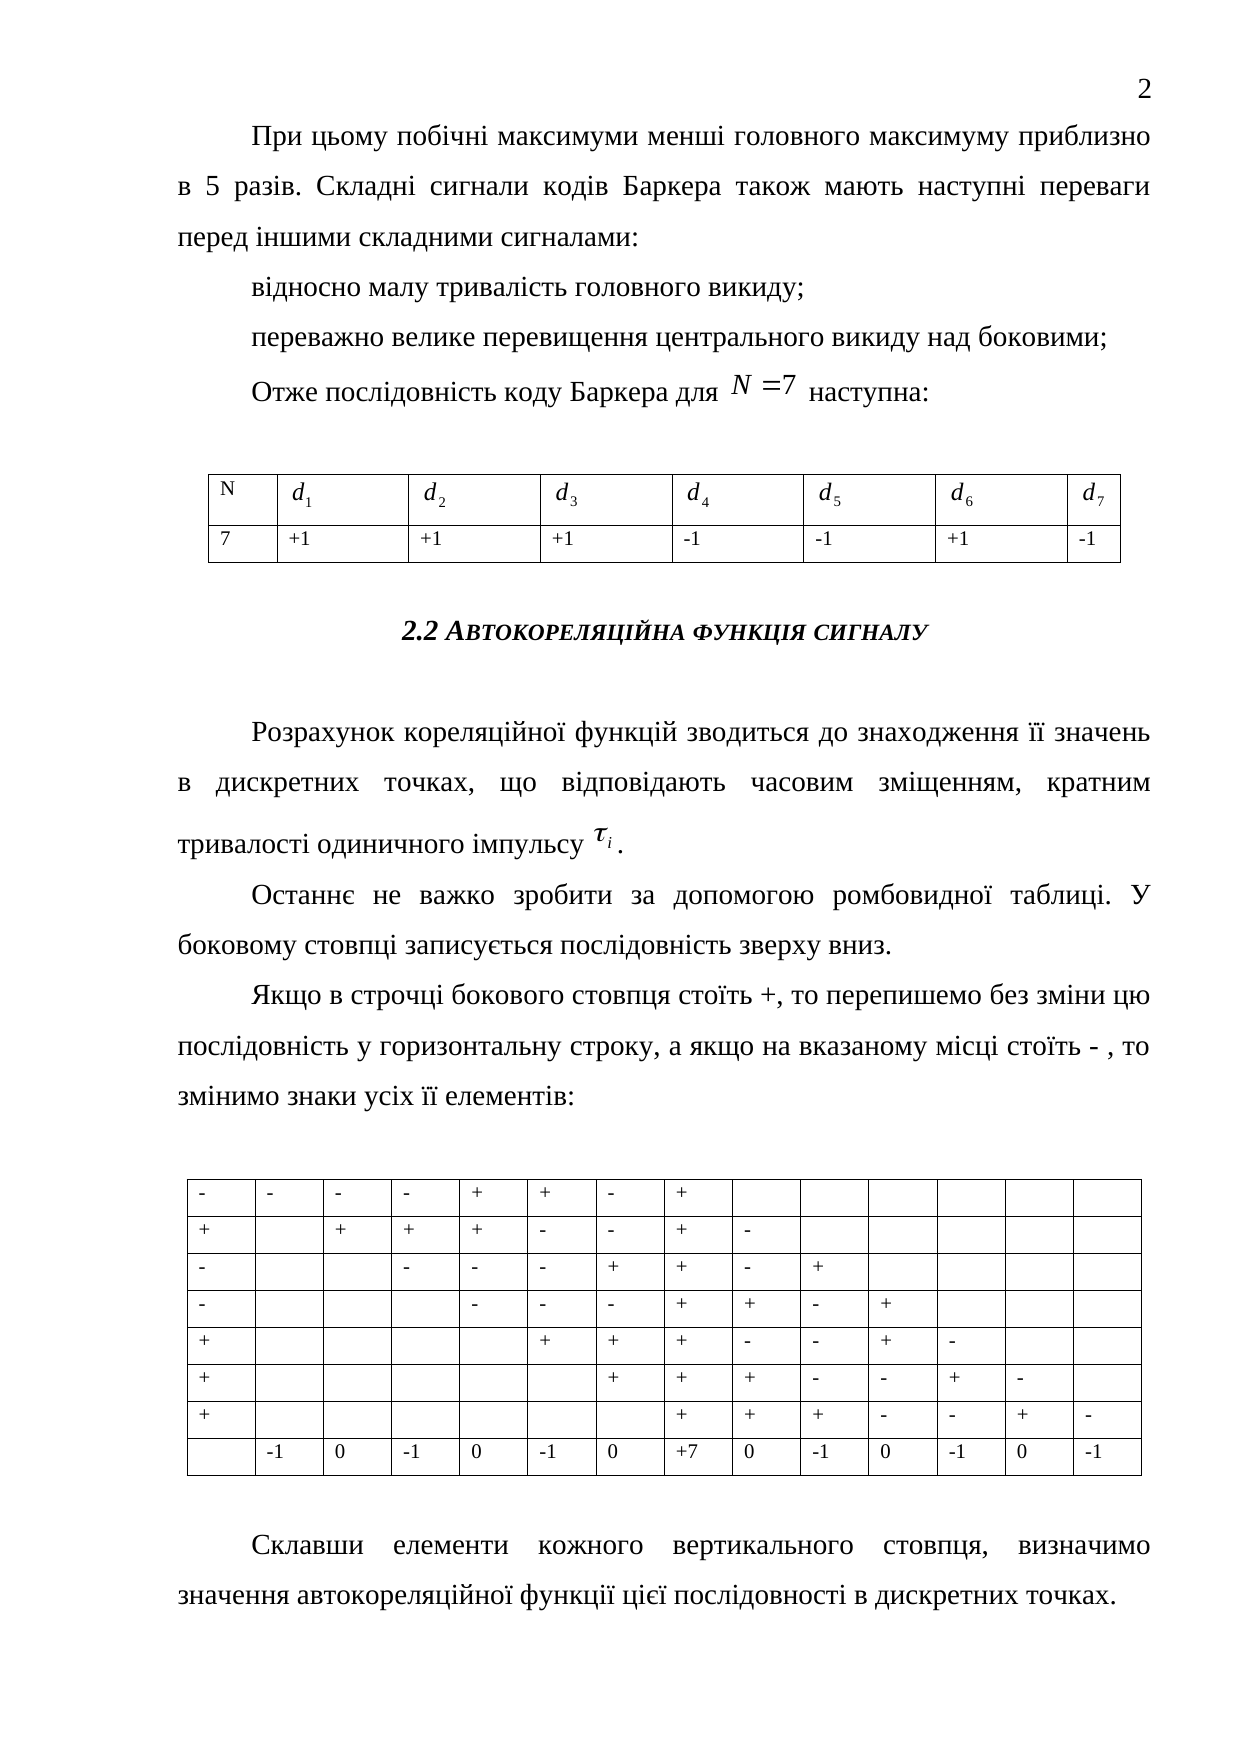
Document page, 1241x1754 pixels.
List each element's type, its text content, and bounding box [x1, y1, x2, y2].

table_cell [392, 1291, 459, 1327]
text відносно малу тривалість головного викиду; [177, 269, 1152, 303]
table_cell + [188, 1402, 255, 1438]
table_cell [801, 1217, 868, 1253]
table_cell [256, 1254, 323, 1290]
table_cell 7 [209, 526, 277, 562]
table_cell - [528, 1291, 596, 1327]
table_cell [869, 1217, 937, 1253]
table_cell [1006, 1291, 1073, 1327]
text Отже послідовність коду Баркера для наступна: [177, 370, 1152, 407]
table_cell [460, 1365, 527, 1401]
table_cell 0 [460, 1439, 527, 1475]
table_cell + [801, 1254, 868, 1290]
table_cell [938, 1254, 1005, 1290]
table_cell - [938, 1328, 1005, 1364]
text При цьому побічні максимуми менші головного максимуму приблизно в 5 разів. Складні сигнали кодів Баркера також мають наступні переваги перед іншими складними сигналами: [177, 118, 1152, 252]
table_cell [1074, 1328, 1141, 1364]
table_cell -1 [256, 1439, 323, 1475]
table_cell 0 [733, 1439, 800, 1475]
table_cell - [733, 1217, 800, 1253]
table_cell [1074, 1254, 1141, 1290]
table_cell +1 [936, 526, 1067, 562]
table_cell -1 [392, 1439, 459, 1475]
table_cell [188, 1439, 255, 1475]
table_cell [528, 1402, 596, 1438]
table_header [733, 1180, 800, 1216]
table_cell + [733, 1291, 800, 1327]
table_cell 0 [597, 1439, 664, 1475]
table_header [541, 475, 672, 525]
table_header - [256, 1180, 323, 1216]
table_cell [256, 1365, 323, 1401]
table_cell [324, 1365, 391, 1401]
table_cell [869, 1254, 937, 1290]
table_header N [209, 475, 277, 525]
table_cell + [665, 1254, 732, 1290]
table_cell + [801, 1402, 868, 1438]
table_cell + [597, 1254, 664, 1290]
text Склавши елементи кожного вертикального стовпця, визначимо значення автокореляційної функції цієї послідовності в дискретних точках. [177, 1527, 1152, 1611]
table_cell + [665, 1365, 732, 1401]
table_cell [1074, 1291, 1141, 1327]
table_cell -1 [801, 1439, 868, 1475]
table_cell [392, 1328, 459, 1364]
table_cell 0 [1006, 1439, 1073, 1475]
table_cell -1 [673, 526, 803, 562]
table_cell + [733, 1365, 800, 1401]
table_cell - [597, 1291, 664, 1327]
table_header - [188, 1180, 255, 1216]
table_cell + [938, 1365, 1005, 1401]
table_header [1068, 475, 1120, 525]
table_cell [1006, 1254, 1073, 1290]
table_cell - [528, 1217, 596, 1253]
table_cell + [460, 1217, 527, 1253]
table_cell - [392, 1254, 459, 1290]
table_cell - [188, 1291, 255, 1327]
table_cell + [324, 1217, 391, 1253]
table_cell + [528, 1328, 596, 1364]
table_header [409, 475, 540, 525]
table_cell [324, 1254, 391, 1290]
table_cell + [665, 1328, 732, 1364]
table_cell - [1074, 1402, 1141, 1438]
table_cell - [869, 1365, 937, 1401]
table_cell 0 [324, 1439, 391, 1475]
table_cell - [460, 1254, 527, 1290]
table_cell [1006, 1217, 1073, 1253]
table_cell - [869, 1402, 937, 1438]
text Якщо в строчці бокового стовпця стоїть +, то перепишемо без зміни цю послідовність у горизонтальну строку, а якщо на вказаному місці стоїть - , то змінимо знаки усіх її елементів: [177, 977, 1152, 1112]
table_cell + [188, 1365, 255, 1401]
table_cell + [733, 1402, 800, 1438]
table_cell + [188, 1328, 255, 1364]
table_cell + [392, 1217, 459, 1253]
table_header - [324, 1180, 391, 1216]
table_cell [392, 1402, 459, 1438]
table_cell [324, 1328, 391, 1364]
table_cell [256, 1217, 323, 1253]
table_cell + [188, 1217, 255, 1253]
table_header [801, 1180, 868, 1216]
table_cell [324, 1402, 391, 1438]
text Останнє не важко зробити за допомогою ромбовидної таблиці. У боковому стовпці записується послідовність зверху вниз. [177, 877, 1152, 961]
table_cell + [869, 1328, 937, 1364]
table_cell [256, 1291, 323, 1327]
table_cell [1074, 1217, 1141, 1253]
table_header [804, 475, 935, 525]
table_cell - [733, 1328, 800, 1364]
table_header + [460, 1180, 527, 1216]
table_cell [324, 1291, 391, 1327]
table_cell -1 [938, 1439, 1005, 1475]
table_header + [528, 1180, 596, 1216]
table_cell -1 [804, 526, 935, 562]
table_header - [597, 1180, 664, 1216]
table_cell [938, 1291, 1005, 1327]
table_cell +1 [278, 526, 408, 562]
table_cell [460, 1328, 527, 1364]
table_cell - [801, 1291, 868, 1327]
table_cell - [801, 1365, 868, 1401]
table_cell -1 [1074, 1439, 1141, 1475]
table_cell + [597, 1365, 664, 1401]
table_header [1006, 1180, 1073, 1216]
table_cell -1 [528, 1439, 596, 1475]
table_cell - [460, 1291, 527, 1327]
table_header [938, 1180, 1005, 1216]
table_cell + [665, 1402, 732, 1438]
table_cell - [597, 1217, 664, 1253]
table_cell + [597, 1328, 664, 1364]
table_cell [938, 1217, 1005, 1253]
table_cell - [188, 1254, 255, 1290]
table_cell [256, 1328, 323, 1364]
table_cell + [1006, 1402, 1073, 1438]
table_cell - [801, 1328, 868, 1364]
table_header - [392, 1180, 459, 1216]
table_cell +1 [541, 526, 672, 562]
table_cell [460, 1402, 527, 1438]
table_header [869, 1180, 937, 1216]
table_cell - [1006, 1365, 1073, 1401]
text Розрахунок кореляційної функцій зводиться до знаходження її значень в дискретних точках, що відповідають часовим зміщенням, кратним тривалості одиничного імпульсу . [177, 714, 1152, 860]
table_cell [1006, 1328, 1073, 1364]
table_cell -1 [1068, 526, 1120, 562]
table_header [1074, 1180, 1141, 1216]
table_cell [256, 1402, 323, 1438]
table_header + [665, 1180, 732, 1216]
table_header [673, 475, 803, 525]
table_cell [392, 1365, 459, 1401]
table_cell + [665, 1291, 732, 1327]
table_cell 0 [869, 1439, 937, 1475]
table_cell + [665, 1217, 732, 1253]
table_cell +7 [665, 1439, 732, 1475]
table_cell - [528, 1254, 596, 1290]
table_cell +1 [409, 526, 540, 562]
table_header [936, 475, 1067, 525]
table_cell - [938, 1402, 1005, 1438]
table_cell + [869, 1291, 937, 1327]
text переважно велике перевищення центрального викиду над боковими; [177, 319, 1152, 353]
table_cell [597, 1402, 664, 1438]
subtitle 2.2 Автокореляційна функція сигналу [177, 613, 1152, 647]
table_cell [528, 1365, 596, 1401]
table_cell - [733, 1254, 800, 1290]
table_header [278, 475, 408, 525]
table_cell [1074, 1365, 1141, 1401]
